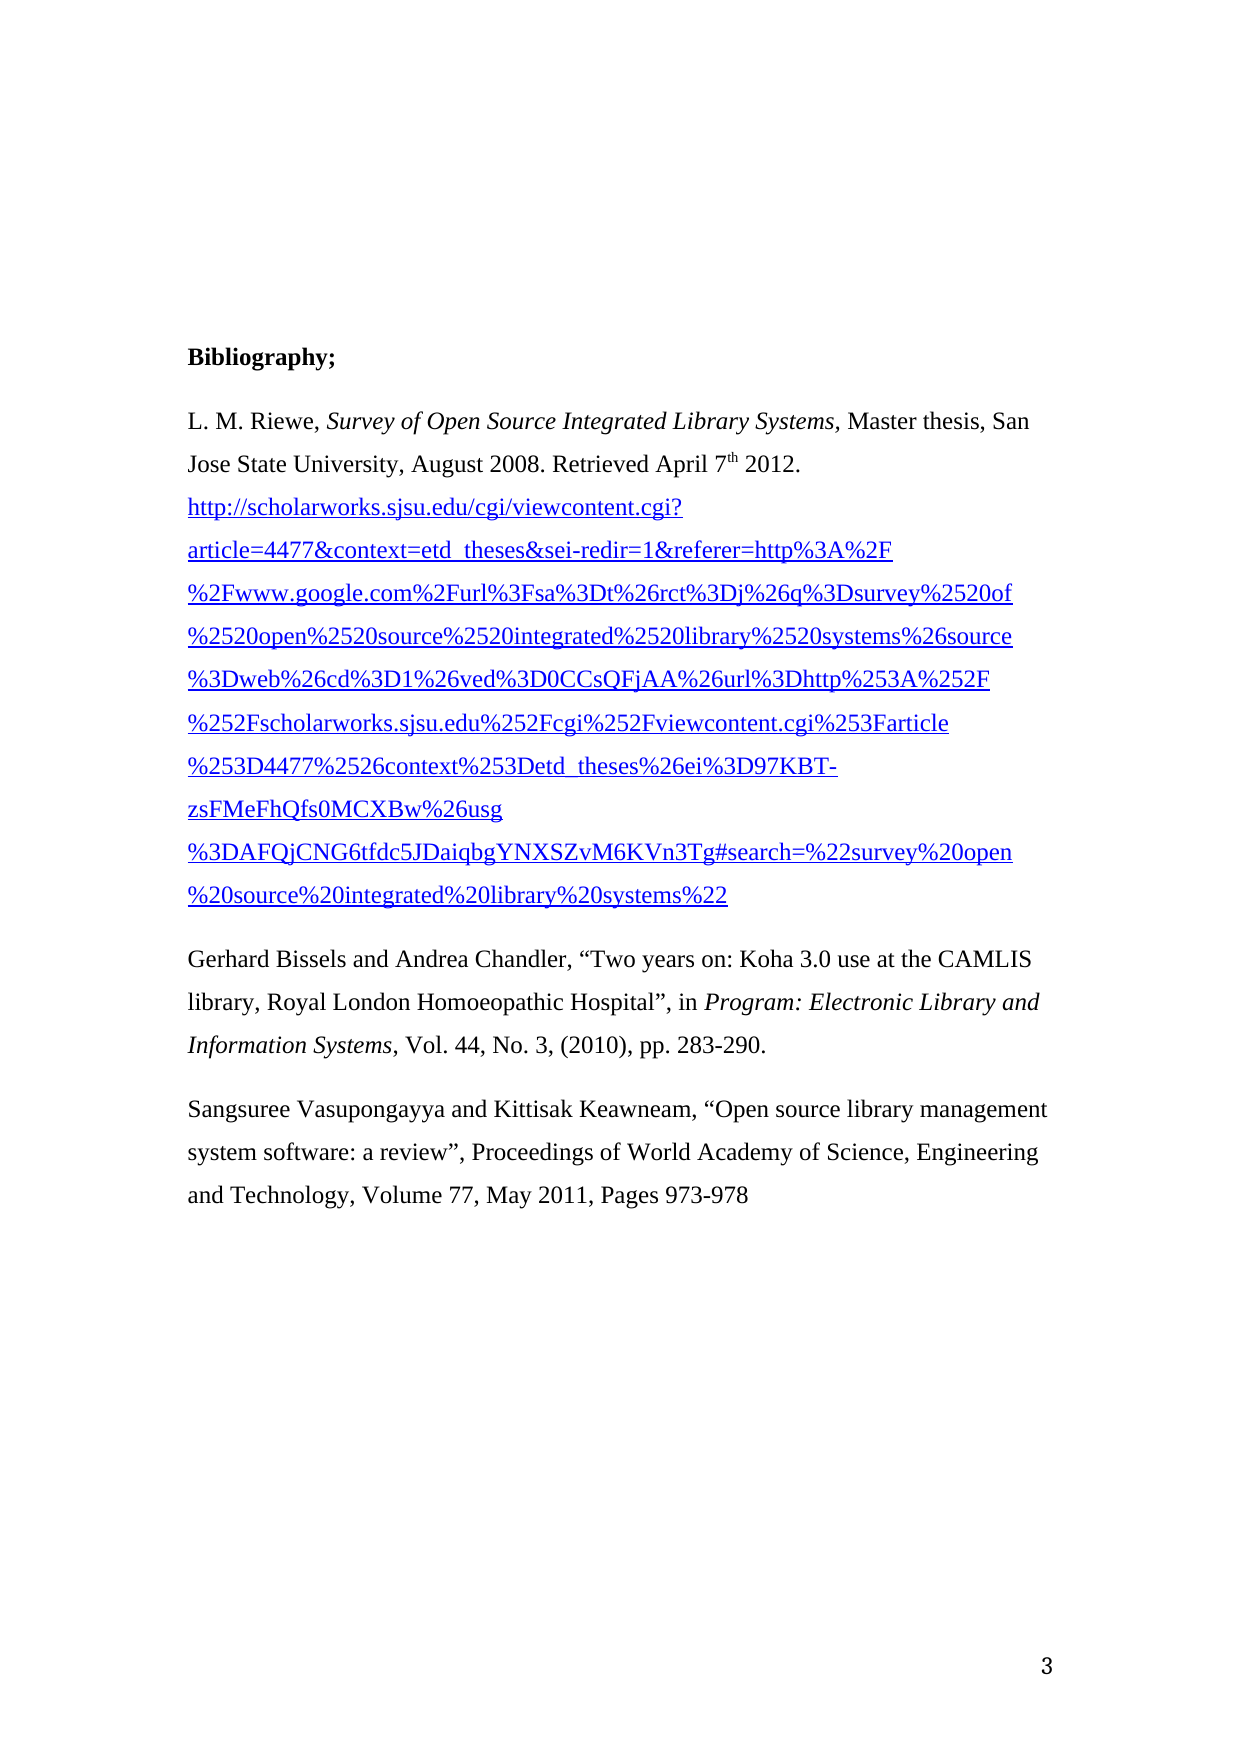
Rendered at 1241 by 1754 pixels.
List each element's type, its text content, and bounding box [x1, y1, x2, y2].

text Bibliography; [187, 342, 1053, 371]
text Sangsuree Vasupongayya and Kittisak Keawneam, “Open source library management system software: a review”, Proceedings of World Academy of Science, Engineering and Technology, Volume 77, May 2011, Pages 973-978 [187, 1094, 1053, 1209]
text L. M. Riewe, Survey of Open Source Integrated Library Systems, Master thesis, San Jose State University, August 2008. Retrieved April 7th 2012. http://scholarworks.sjsu.edu/cgi/viewcontent.cgi?article=4477&context=etd_theses&sei-redir=1&referer=http%3A%2F%2Fwww.google.com%2Furl%3Fsa%3Dt%26rct%3Dj%26q%3Dsurvey%2520of%2520open%2520source%2520integrated%2520library%2520systems%26source%3Dweb%26cd%3D1%26ved%3D0CCsQFjAA%26url%3Dhttp%253A%252F%252Fscholarworks.sjsu.edu%252Fcgi%252Fviewcontent.cgi%253Farticle%253D4477%2526context%253Detd_theses%26ei%3D97KBT-zsFMeFhQfs0MCXBw%26usg%3DAFQjCNG6tfdc5JDaiqbgYNXSZvM6KVn3Tg#search=%22survey%20open%20source%20integrated%20library%20systems%22 [187, 406, 1053, 909]
text Gerhard Bissels and Andrea Chandler, “Two years on: Koha 3.0 use at the CAMLIS library, Royal London Homoeopathic Hospital”, in Program: Electronic Library and Information Systems, Vol. 44, No. 3, (2010), pp. 283-290. [187, 944, 1053, 1059]
